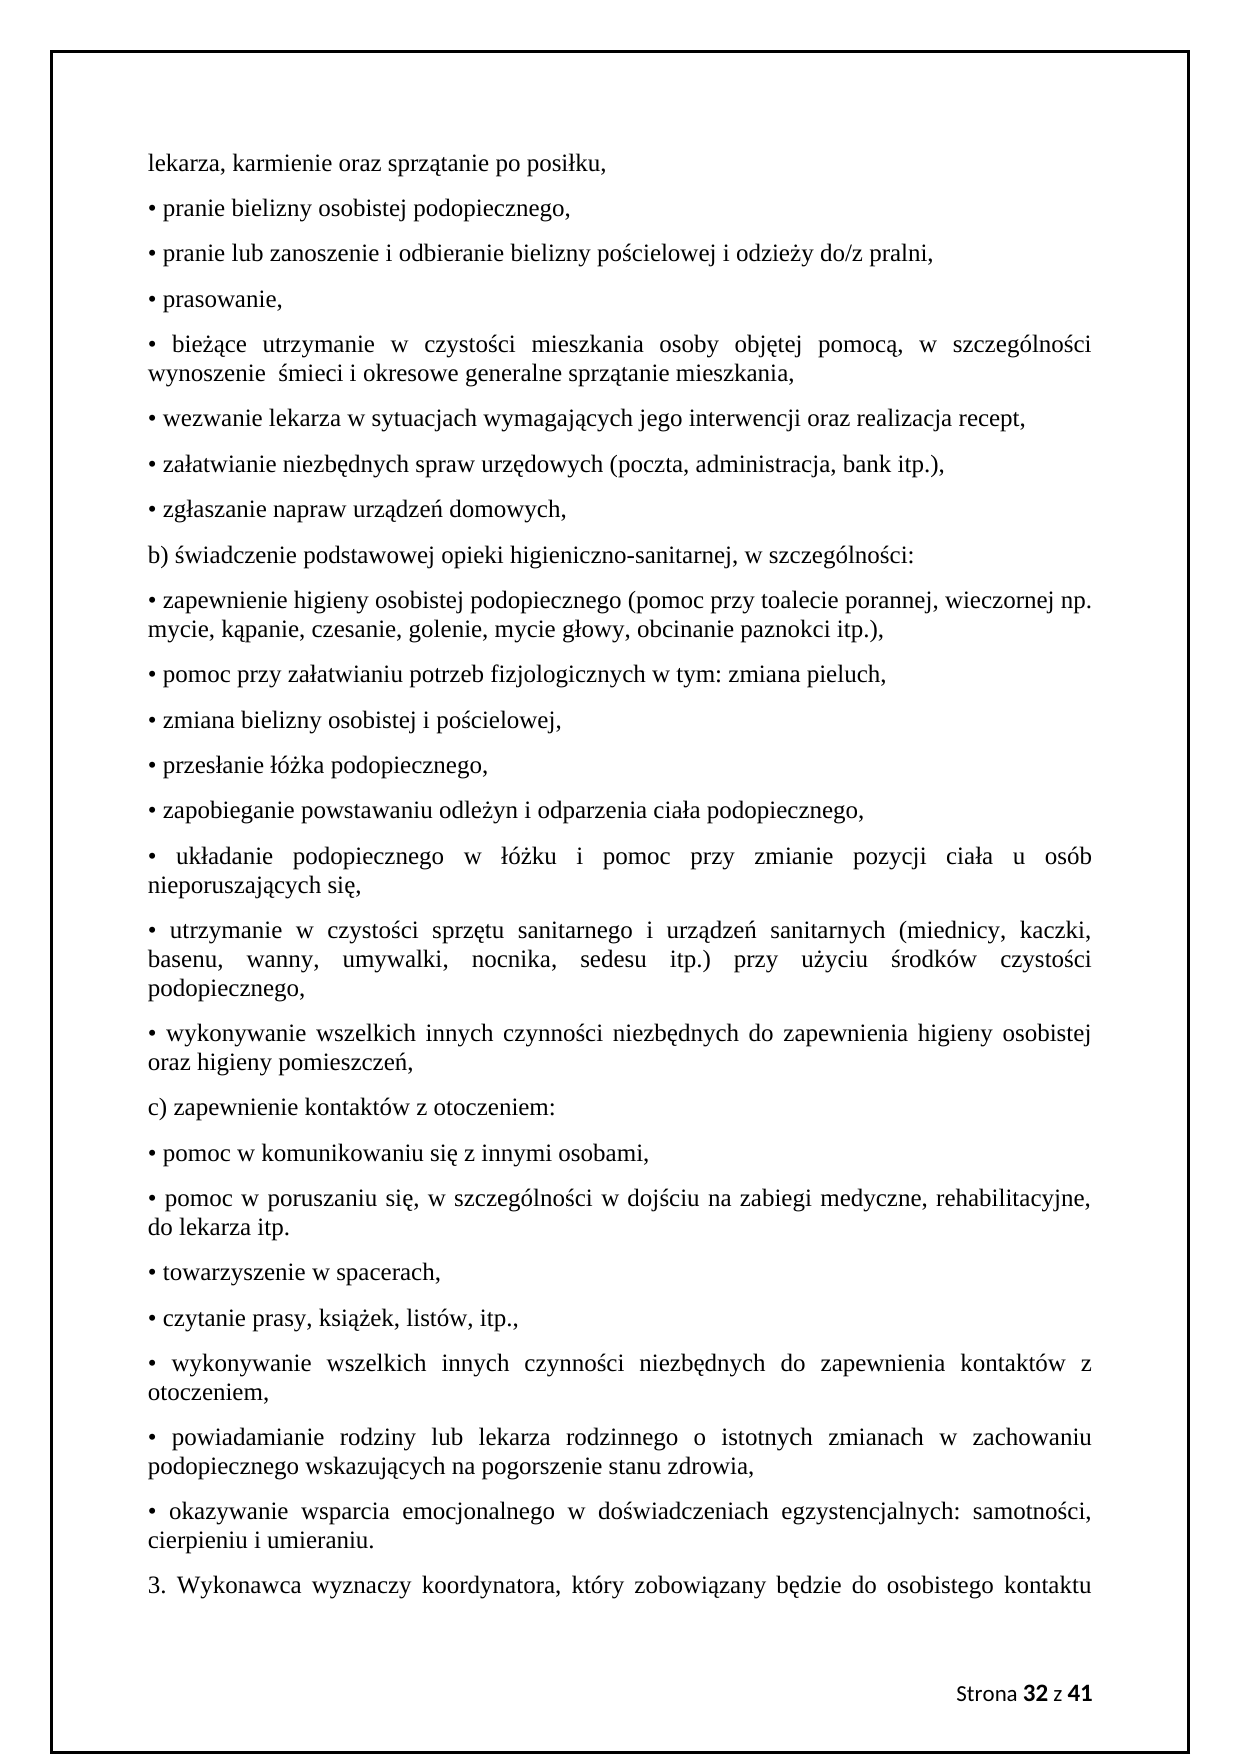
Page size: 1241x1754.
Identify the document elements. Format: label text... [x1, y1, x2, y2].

text • towarzyszenie w spacerach, [148, 1257, 1092, 1286]
text • prasowanie, [148, 284, 1092, 313]
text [148, 148, 1092, 176]
text • układanie podopiecznego w łóżku i pomoc przy zmianie pozycji ciała u osób nieporuszających się, [148, 841, 1092, 898]
text • pomoc w komunikowaniu się z innymi osobami, [148, 1138, 1092, 1166]
text • pomoc przy załatwianiu potrzeb fizjologicznych w tym: zmiana pieluch, [148, 659, 1092, 688]
text • czytanie prasy, książek, listów, itp., [148, 1303, 1092, 1331]
text • wezwanie lekarza w sytuacjach wymagających jego interwencji oraz realizacja recept, [148, 403, 1092, 432]
text • załatwianie niezbędnych spraw urzędowych (poczta, administracja, bank itp.), [148, 449, 1092, 478]
text • pomoc w poruszaniu się, w szczególności w dojściu na zabiegi medyczne, rehabilitacyjne, do lekarza itp. [148, 1183, 1092, 1241]
text • powiadamianie rodziny lub lekarza rodzinnego o istotnych zmianach w zachowaniu podopiecznego wskazujących na pogorszenie stanu zdrowia, [148, 1422, 1092, 1480]
text • bieżące utrzymanie w czystości mieszkania osoby objętej pomocą, w szczególności wynoszenie śmieci i okresowe generalne sprzątanie mieszkania, [148, 329, 1092, 387]
text • przesłanie łóżka podopiecznego, [148, 750, 1092, 779]
text • pranie bielizny osobistej podopiecznego, [148, 193, 1092, 222]
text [148, 1571, 1092, 1599]
text c) zapewnienie kontaktów z otoczeniem: [148, 1092, 1092, 1121]
text • zmiana bielizny osobistej i pościelowej, [148, 705, 1092, 733]
text • wykonywanie wszelkich innych czynności niezbędnych do zapewnienia kontaktów z otoczeniem, [148, 1348, 1092, 1406]
text • wykonywanie wszelkich innych czynności niezbędnych do zapewnienia higieny osobistej oraz higieny pomieszczeń, [148, 1018, 1092, 1076]
text • okazywanie wsparcia emocjonalnego w doświadczeniach egzystencjalnych: samotności, cierpieniu i umieraniu. [148, 1496, 1092, 1554]
text • zapobieganie powstawaniu odleżyn i odparzenia ciała podopiecznego, [148, 796, 1092, 824]
text • zgłaszanie napraw urządzeń domowych, [148, 494, 1092, 523]
text • pranie lub zanoszenie i odbieranie bielizny pościelowej i odzieży do/z pralni, [148, 238, 1092, 267]
text • zapewnienie higieny osobistej podopiecznego (pomoc przy toalecie porannej, wieczornej np. mycie, kąpanie, czesanie, golenie, mycie głowy, obcinanie paznokci itp.), [148, 585, 1092, 643]
text • utrzymanie w czystości sprzętu sanitarnego i urządzeń sanitarnych (miednicy, kaczki, basenu, wanny, umywalki, nocnika, sedesu itp.) przy użyciu środków czystości podopiecznego, [148, 915, 1092, 1001]
text b) świadczenie podstawowej opieki higieniczno-sanitarnej, w szczególności: [148, 540, 1092, 568]
